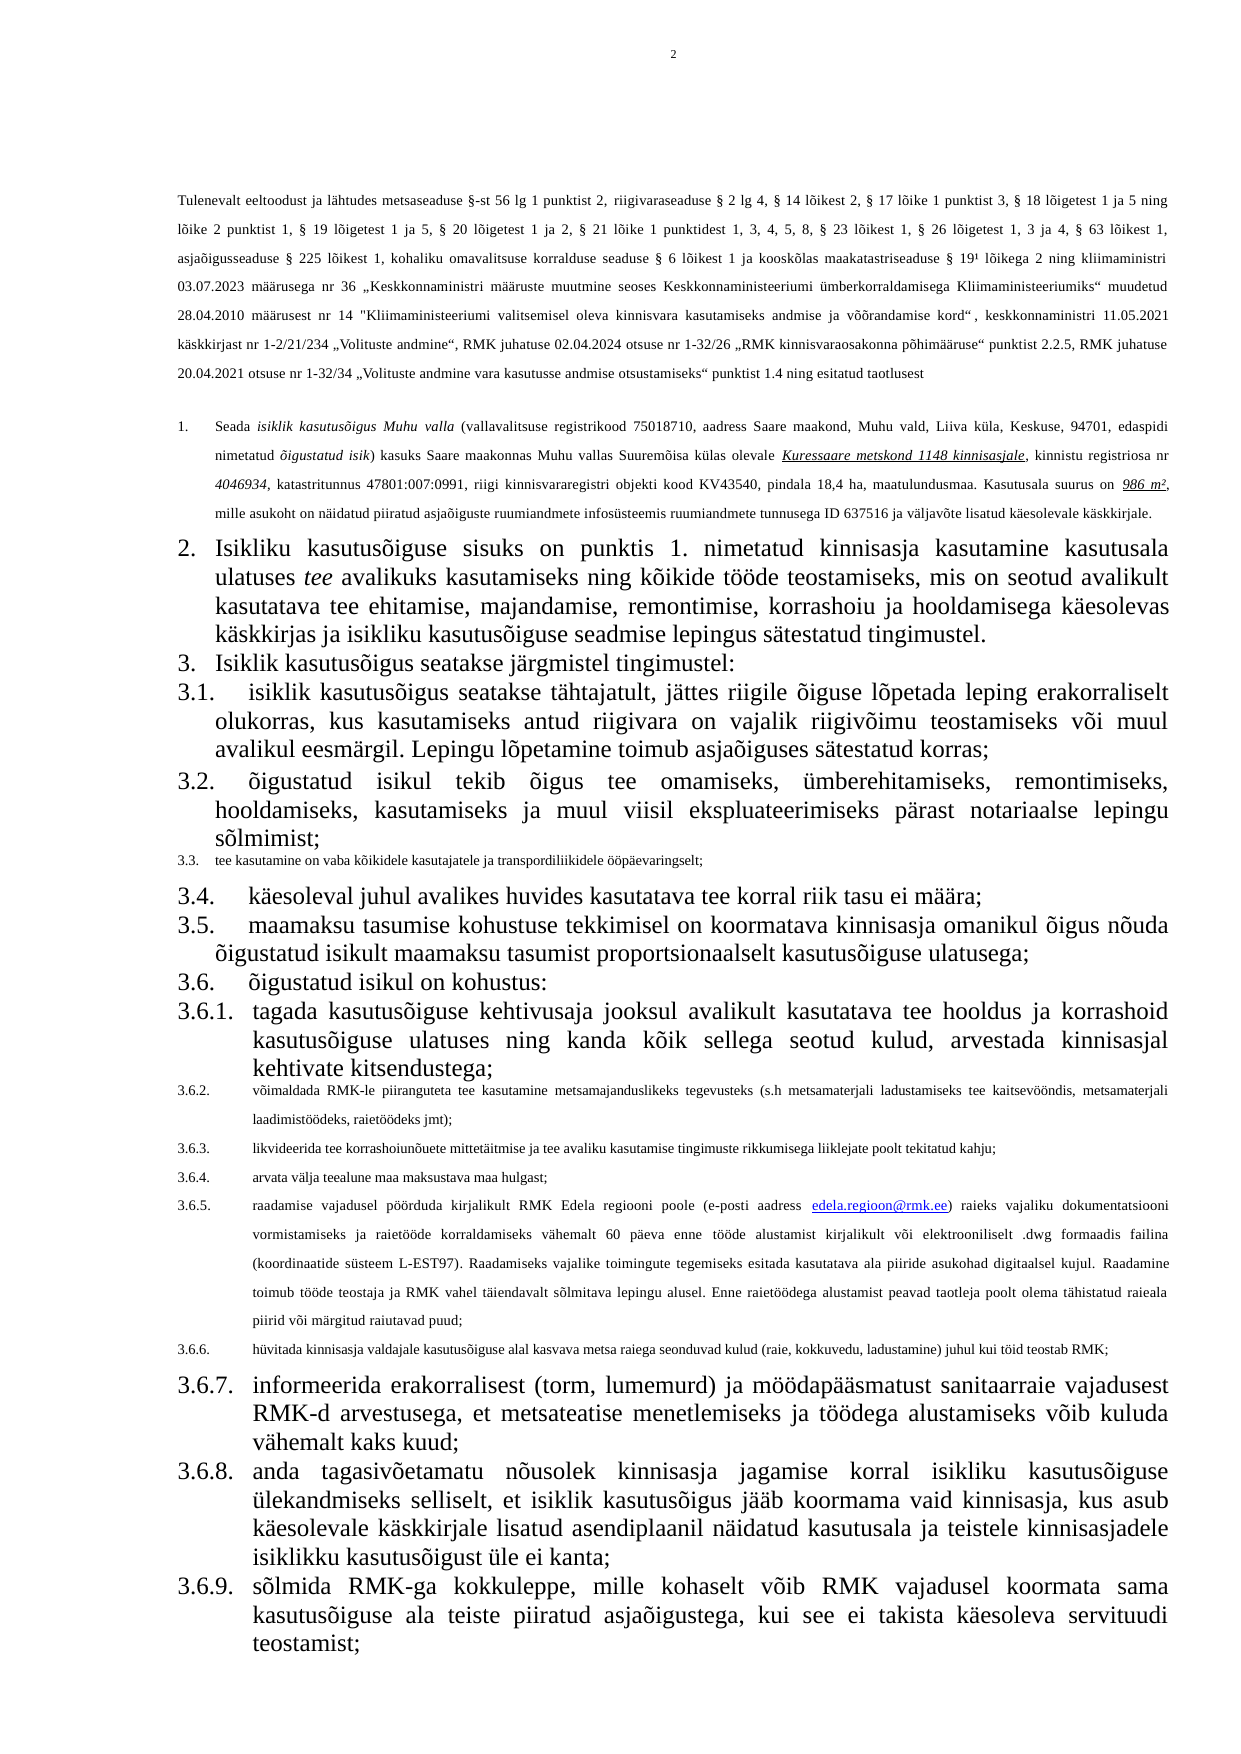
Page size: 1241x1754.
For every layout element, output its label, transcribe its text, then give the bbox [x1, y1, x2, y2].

list hüvitada kinnisasja valdajale kasutusõiguse alal kasvava metsa raiega seonduvad kulud (raie, kokkuvedu, ladustamine) juhul kui töid teostab RMK; [177, 1341, 1169, 1370]
list maamaksu tasumise kohustuse tekkimisel on koormatava kinnisasja omanikul õigus nõuda õigustatud isikult maamaksu tasumist proportsionaalselt kasutusõiguse ulatusega; [177, 910, 1169, 967]
list raadamise vajadusel pöörduda kirjalikult RMK Edela regiooni poole (e-posti aadress edela.regioon@rmk.ee) raieks vajaliku dokumentatsiooni vormistamiseks ja raietööde korraldamiseks vähemalt 60 päeva enne tööde alustamist kirjalikult või elektrooniliselt .dwg formaadis failina (koordinaatide süsteem L-EST97). Raadamiseks vajalike toimingute tegemiseks esitada kasutatava ala piiride asukohad digitaalsel kujul. Raadamine toimub tööde teostaja ja RMK vahel täiendavalt sõlmitava lepingu alusel. Enne raietöödega alustamist peavad taotleja poolt olema tähistatud raieala piirid või märgitud raiutavad puud; [177, 1197, 1169, 1341]
list õigustatud isikul tekib õigus tee omamiseks, ümberehitamiseks, remontimiseks, hooldamiseks, kasutamiseks ja muul viisil ekspluateerimiseks pärast notariaalse lepingu sõlmimist; [177, 766, 1169, 852]
list isiklik kasutusõigus seatakse tähtajatult, jättes riigile õiguse lõpetada leping erakorraliselt olukorras, kus kasutamiseks antud riigivara on vajalik riigivõimu teostamiseks või muul avalikul eesmärgil. Lepingu lõpetamine toimub asjaõiguses sätestatud korras; [177, 677, 1169, 763]
list käesoleval juhul avalikes huvides kasutatava tee korral riik tasu ei määra; [177, 881, 1169, 910]
list tee kasutamine on vaba kõikidele kasutajatele ja transpordiliikidele ööpäevaringselt; [177, 852, 1169, 881]
list Isikliku kasutusõiguse sisuks on punktis 1. nimetatud kinnisasja kasutamine kasutusala ulatuses tee avalikuks kasutamiseks ning kõikide tööde teostamiseks, mis on seotud avalikult kasutatava tee ehitamise, majandamise, remontimise, korrashoiu ja hooldamisega käesolevas käskkirjas ja isikliku kasutusõiguse seadmise lepingus sätestatud tingimustel. [177, 533, 1169, 648]
list anda tagasivõetamatu nõusolek kinnisasja jagamise korral isikliku kasutusõiguse ülekandmiseks selliselt, et isiklik kasutusõigus jääb koormama vaid kinnisasja, kus asub käesolevale käskkirjale lisatud asendiplaanil näidatud kasutusala ja teistele kinnisasjadele isiklikku kasutusõigust üle ei kanta; [177, 1456, 1169, 1571]
list Seada isiklik kasutusõigus Muhu valla (vallavalitsuse registrikood 75018710, aadress Saare maakond, Muhu vald, Liiva küla, Keskuse, 94701, edaspidi nimetatud õigustatud isik) kasuks Saare maakonnas Muhu vallas Suuremõisa külas olevale Kuressaare metskond 1148 kinnisasjale, kinnistu registriosa nr 4046934, katastritunnus 47801:007:0991, riigi kinnisvararegistri objekti kood KV43540, pindala 18,4 ha, maatulundusmaa. Kasutusala suurus on 986 m², mille asukoht on näidatud piiratud asjaõiguste ruumiandmete infosüsteemis ruumiandmete tunnusega ID 637516 ja väljavõte lisatud käesolevale käskkirjale. [177, 418, 1169, 533]
list Isiklik kasutusõigus seatakse järgmistel tingimustel: [177, 648, 1169, 677]
list arvata välja teealune maa maksustava maa hulgast; [177, 1168, 1169, 1197]
list sõlmida RMK-ga kokkuleppe, mille kohaselt võib RMK vajadusel koormata sama kasutusõiguse ala teiste piiratud asjaõigustega, kui see ei takista käesoleva servituudi teostamist; [177, 1571, 1169, 1657]
subtitle Tulenevalt eeltoodust ja lähtudes metsaseaduse §-st 56 lg 1 punktist 2, riigivaraseaduse § 2 lg 4, § 14 lõikest 2, § 17 lõike 1 punktist 3, § 18 lõigetest 1 ja 5 ning lõike 2 punktist 1, § 19 lõigetest 1 ja 5, § 20 lõigetest 1 ja 2, § 21 lõike 1 punktidest 1, 3, 4, 5, 8, § 23 lõikest 1, § 26 lõigetest 1, 3 ja 4, § 63 lõikest 1, asjaõigusseaduse § 225 lõikest 1, kohaliku omavalitsuse korralduse seaduse § 6 lõikest 1 ja kooskõlas maakatastriseaduse § 19¹ lõikega 2 ning kliimaministri 03.07.2023 määrusega nr 36 „Keskkonnaministri määruste muutmine seoses Keskkonnaministeeriumi ümberkorraldamisega Kliimaministeeriumiks“ muudetud 28.04.2010 määrusest nr 14 "Kliimaministeeriumi valitsemisel oleva kinnisvara kasutamiseks andmise ja võõrandamise kord“, keskkonnaministri 11.05.2021 käskkirjast nr 1-2/21/234 „Volituste andmine“, RMK juhatuse 02.04.2024 otsuse nr 1-32/26 „RMK kinnisvaraosakonna põhimääruse“ punktist 2.2.5, RMK juhatuse 20.04.2021 otsuse nr 1-32/34 „Volituste andmine vara kasutusse andmise otsustamiseks“ punktist 1.4 ning esitatud taotlusest [177, 192, 1169, 393]
list tagada kasutusõiguse kehtivusaja jooksul avalikult kasutatava tee hooldus ja korrashoid kasutusõiguse ulatuses ning kanda kõik sellega seotud kulud, arvestada kinnisasjal kehtivate kitsendustega; [177, 996, 1169, 1082]
list likvideerida tee korrashoiunõuete mittetäitmise ja tee avaliku kasutamise tingimuste rikkumisega liiklejate poolt tekitatud kahju; [177, 1140, 1169, 1168]
list informeerida erakorralisest (torm, lumemurd) ja möödapääsmatust sanitaarraie vajadusest RMK-d arvestusega, et metsateatise menetlemiseks ja töödega alustamiseks võib kuluda vähemalt kaks kuud; [177, 1370, 1169, 1456]
list õigustatud isikul on kohustus: [177, 967, 1169, 996]
list võimaldada RMK-le piiranguteta tee kasutamine metsamajanduslikeks tegevusteks (s.h metsamaterjali ladustamiseks tee kaitsevööndis, metsamaterjali laadimistöödeks, raietöödeks jmt); [177, 1082, 1169, 1140]
